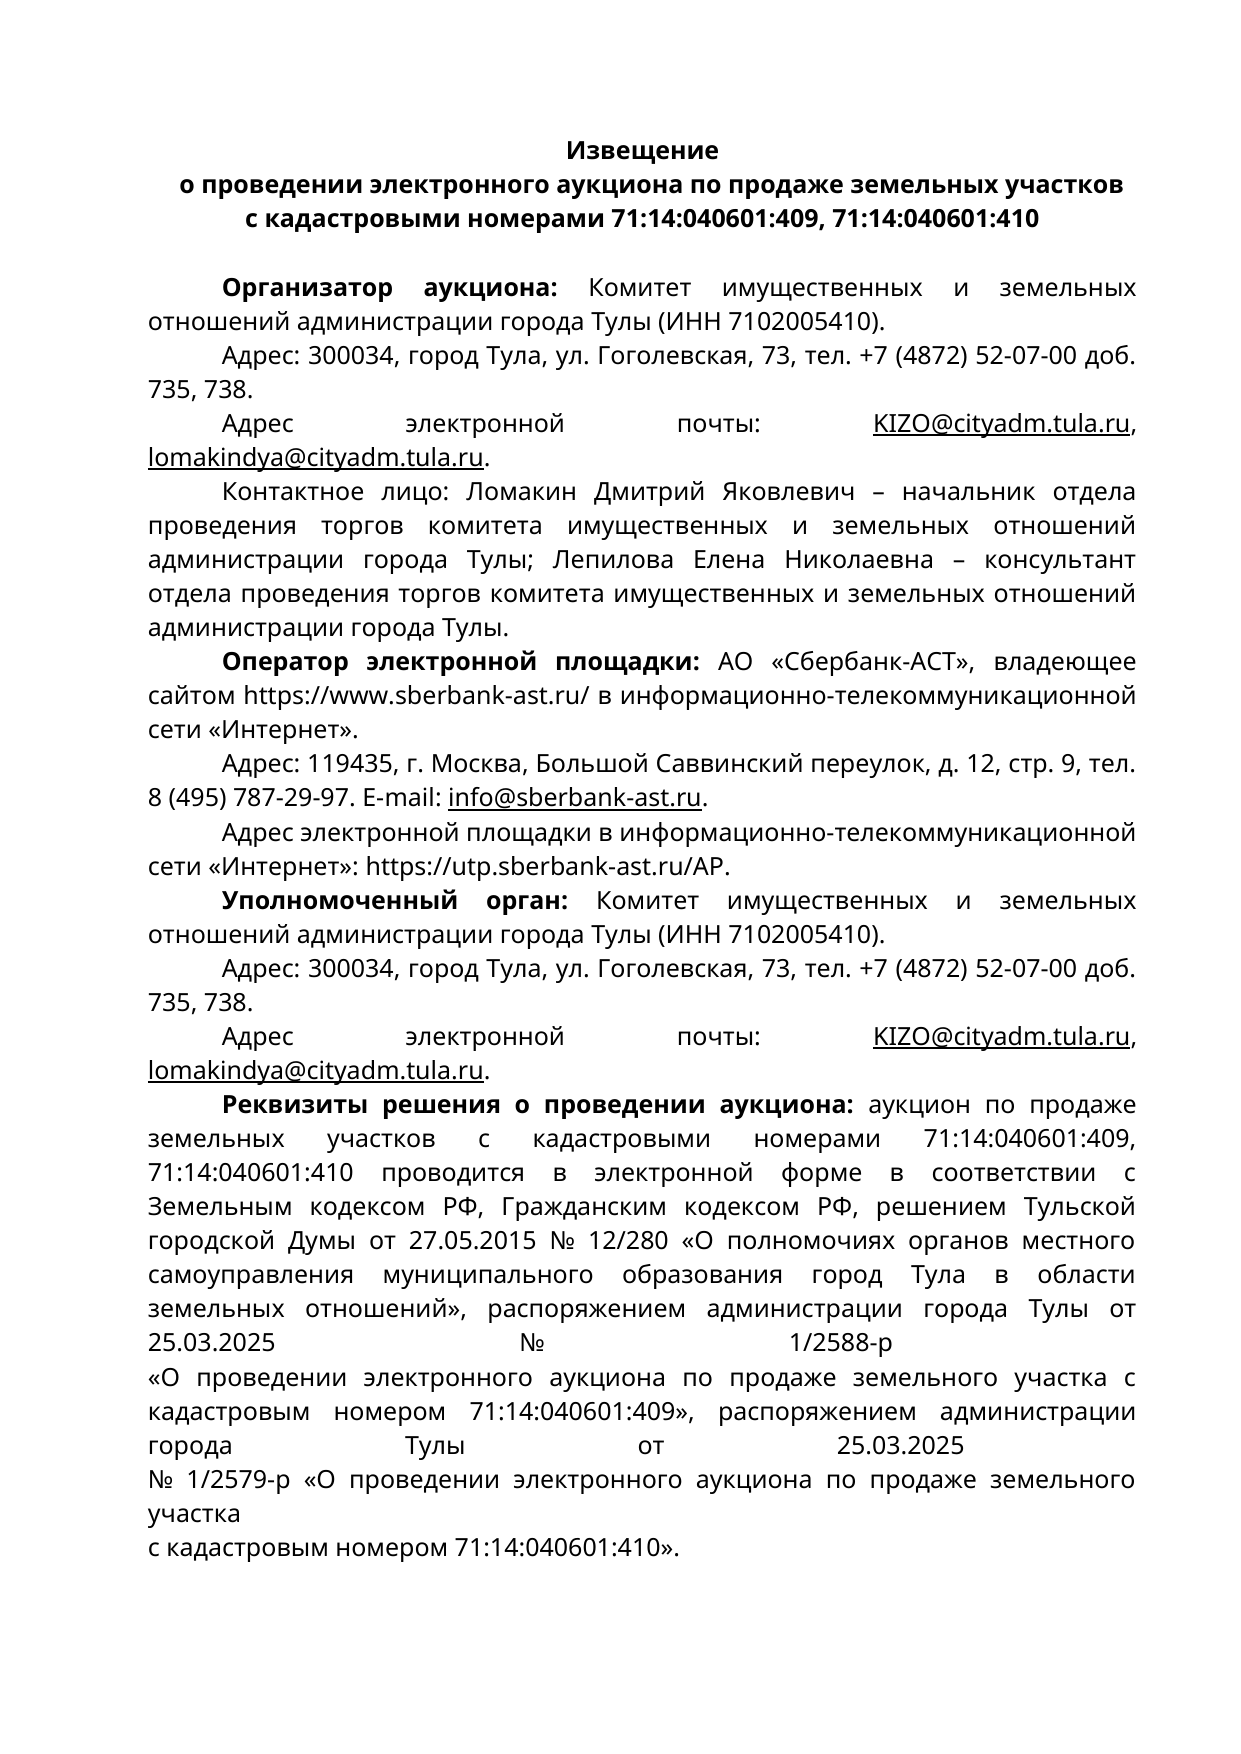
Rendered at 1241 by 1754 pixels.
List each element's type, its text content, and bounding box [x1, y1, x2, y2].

text Адрес: 119435, г. Москва, Большой Саввинский переулок, д. 12, стр. 9, тел. 8 (495) 787-29-97. Е-mail: info@sberbank-ast.ru. [148, 746, 1137, 814]
text о проведении электронного аукциона по продаже земельных участков [166, 167, 1137, 201]
text Адрес электронной почты: KIZO@cityadm.tula.ru, lomakindya@cityadm.tula.ru. [148, 1018, 1137, 1087]
text Адрес электронной почты: KIZO@cityadm.tula.ru, lomakindya@cityadm.tula.ru. [148, 405, 1137, 473]
text Адрес: 300034, город Тула, ул. Гоголевская, 73, тел. +7 (4872) 52-07-00 доб. 735, 738. [148, 950, 1137, 1018]
text Уполномоченный орган: Комитет имущественных и земельных отношений администрации города Тулы (ИНН 7102005410). [148, 882, 1137, 950]
text Организатор аукциона: Комитет имущественных и земельных отношений администрации города Тулы (ИНН 7102005410). [148, 269, 1137, 337]
text с кадастровыми номерами 71:14:040601:409, 71:14:040601:410 [148, 201, 1137, 235]
text Адрес: 300034, город Тула, ул. Гоголевская, 73, тел. +7 (4872) 52-07-00 доб. 735, 738. [148, 337, 1137, 405]
text Извещение [148, 133, 1137, 167]
text Оператор электронной площадки: АО «Сбербанк-АСТ», владеющее сайтом https://www.sberbank-ast.ru/ в информационно-телекоммуникационной сети «Интернет». [148, 644, 1137, 746]
text Адрес электронной площадки в информационно-телекоммуникационной сети «Интернет»: https://utp.sberbank-ast.ru/AP. [148, 814, 1137, 882]
text Контактное лицо: Ломакин Дмитрий Яковлевич – начальник отдела проведения торгов комитета имущественных и земельных отношений администрации города Тулы; Лепилова Елена Николаевна – консультант отдела проведения торгов комитета имущественных и земельных отношений администрации города Тулы. [148, 473, 1137, 644]
text Реквизиты решения о проведении аукциона: аукцион по продаже земельных участков с кадастровыми номерами 71:14:040601:409, 71:14:040601:410 проводится в электронной форме в соответствии с Земельным кодексом РФ, Гражданским кодексом РФ, решением Тульской городской Думы от 27.05.2015 № 12/280 «О полномочиях органов местного самоуправления муниципального образования город Тула в области земельных отношений», распоряжением администрации города Тулы от 25.03.2025 № 1/2588-р «О проведении электронного аукциона по продаже земельного участка с кадастровым номером 71:14:040601:409», распоряжением администрации города Тулы от 25.03.2025 № 1/2579-р «О проведении электронного аукциона по продаже земельного участка с кадастровым номером 71:14:040601:410». [148, 1087, 1137, 1563]
